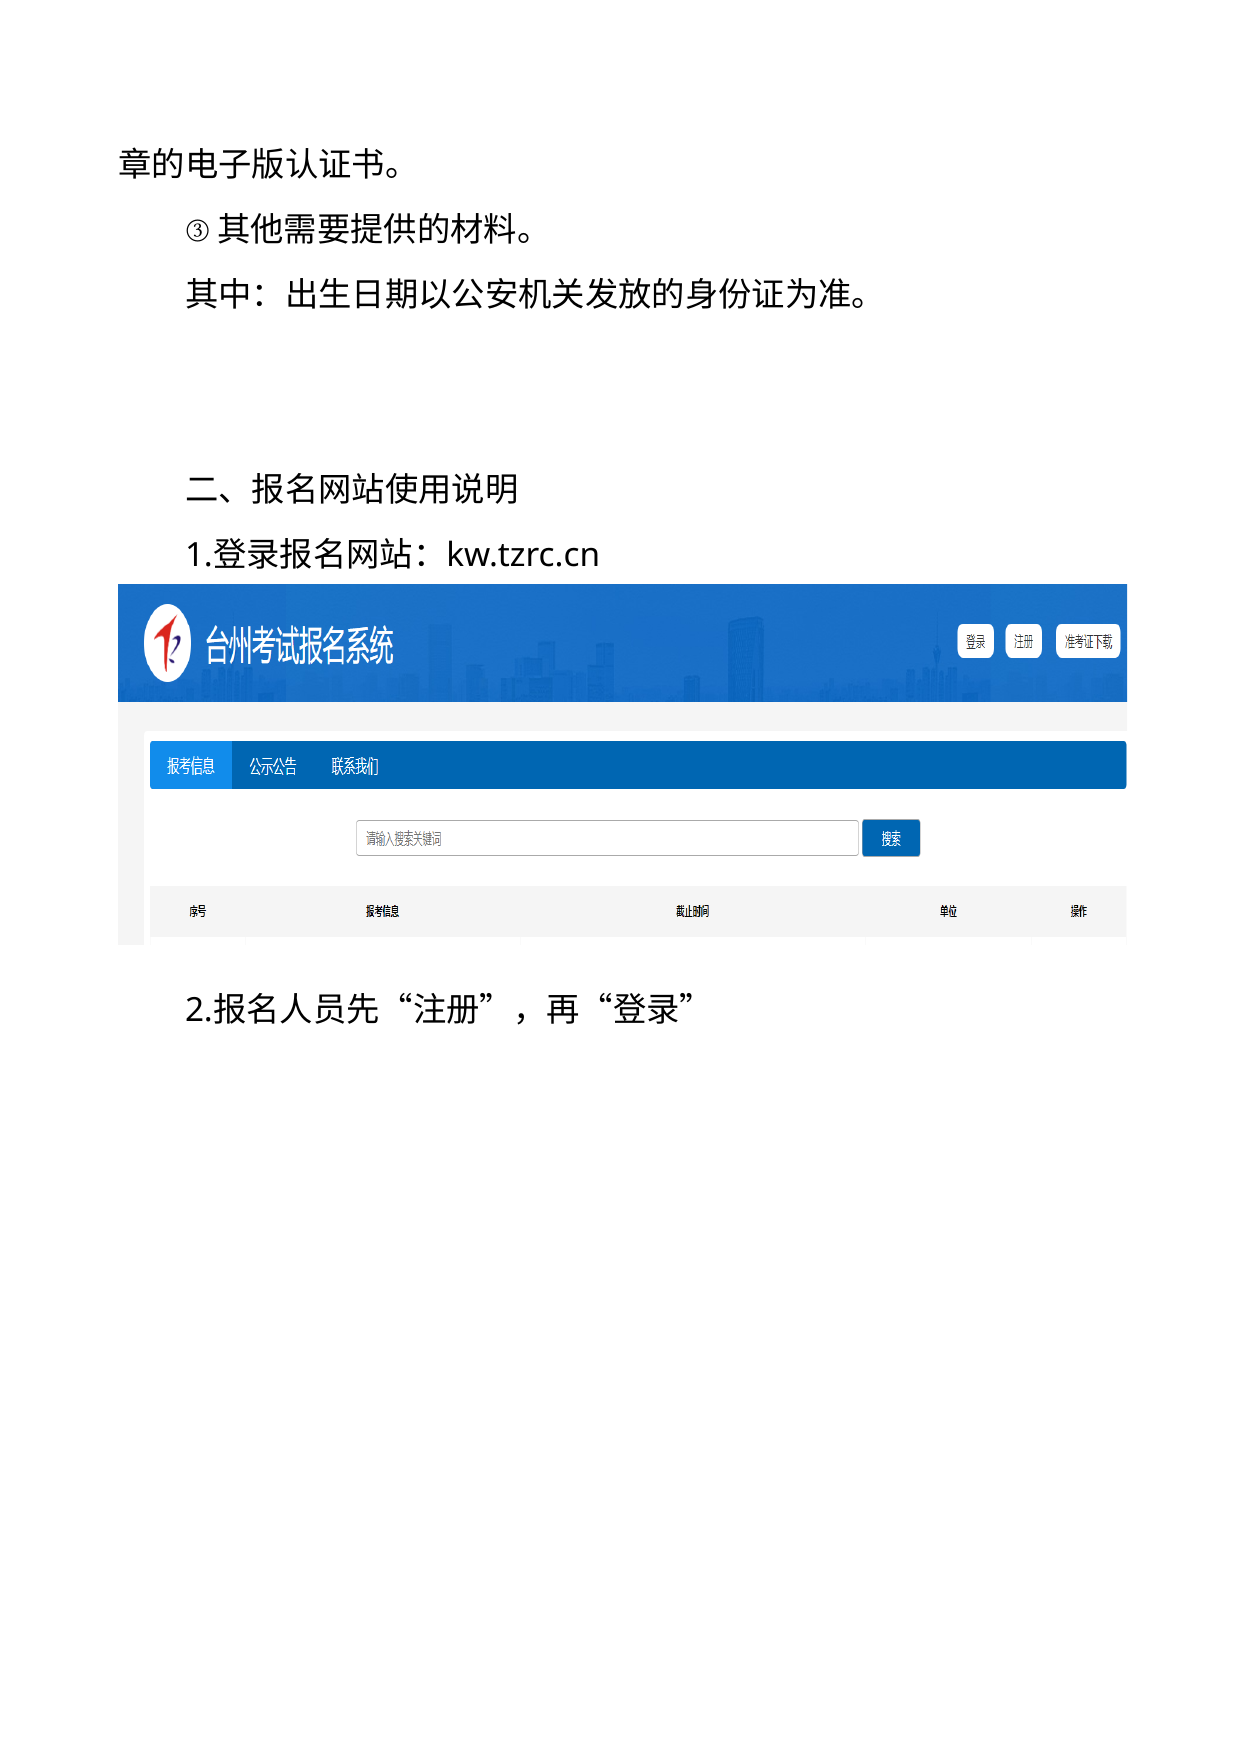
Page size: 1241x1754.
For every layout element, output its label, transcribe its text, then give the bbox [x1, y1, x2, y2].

text 1.登录报名网站：kw.tzrc.cn [118, 519, 1122, 584]
text 二、报名网站使用说明 [118, 454, 1122, 519]
text 其中：出生日期以公安机关发放的身份证为准。 [118, 259, 1122, 324]
text ③其他需要提供的材料。 [118, 194, 1122, 259]
text 2.报名人员先“注册”，再“登录” [118, 974, 1122, 1039]
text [118, 129, 1122, 194]
picture [118, 584, 1128, 945]
